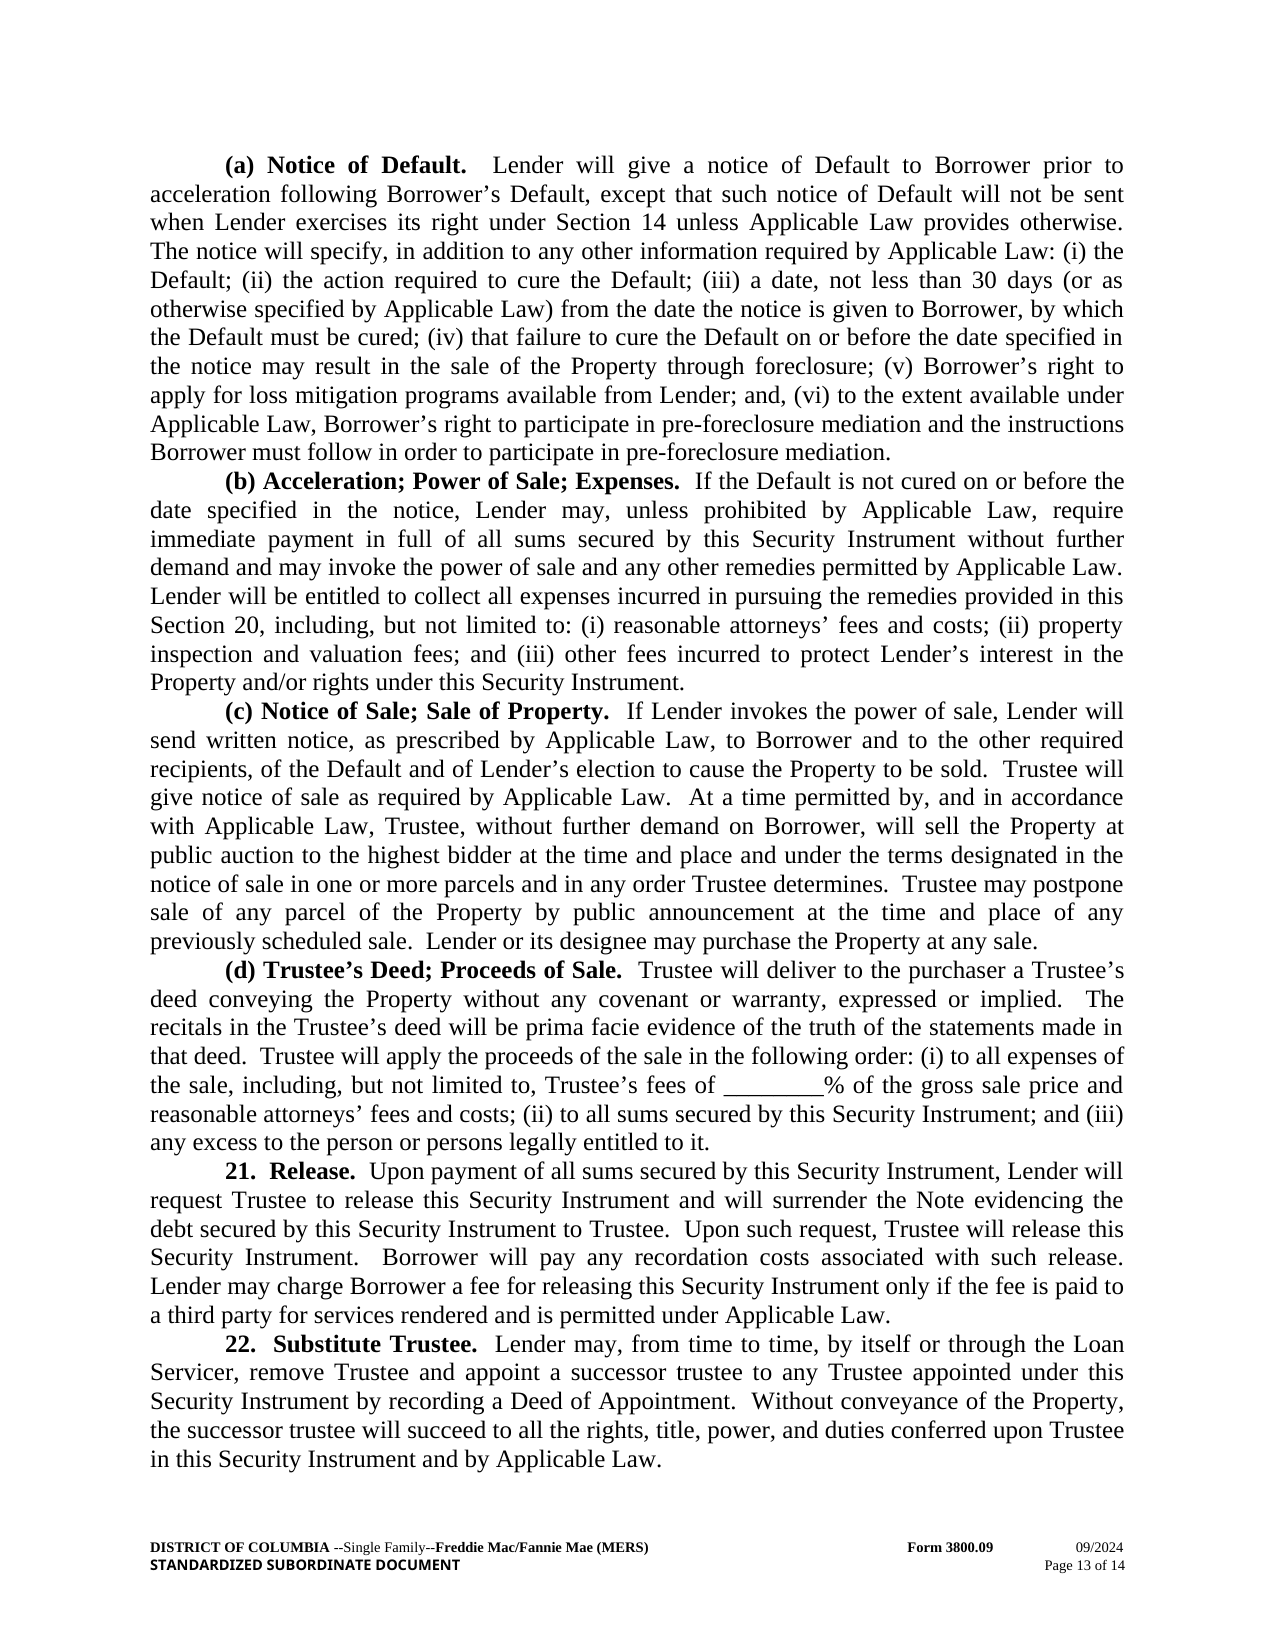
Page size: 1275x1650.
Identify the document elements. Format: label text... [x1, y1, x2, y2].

list 21. Release. Upon payment of all sums secured by this Security Instrument, Lender will request Trustee to release this Security Instrument and will surrender the Note evidencing the debt secured by this Security Instrument to Trustee. Upon such request, Trustee will release this Security Instrument. Borrower will pay any recordation costs associated with such release. Lender may charge Borrower a fee for releasing this Security Instrument only if the fee is paid to a third party for services rendered and is permitted under Applicable Law. [150, 1156, 1125, 1329]
text (b) Acceleration; Power of Sale; Expenses. If the Default is not cured on or before the date specified in the notice, Lender may, unless prohibited by Applicable Law, require immediate payment in full of all sums secured by this Security Instrument without further demand and may invoke the power of sale and any other remedies permitted by Applicable Law. Lender will be entitled to collect all expenses incurred in pursuing the remedies provided in this Section 20, including, but not limited to: (i) reasonable attorneys’ fees and costs; (ii) property inspection and valuation fees; and (iii) other fees incurred to protect Lender’s interest in the Property and/or rights under this Security Instrument. [150, 466, 1125, 696]
list (c) Notice of Sale; Sale of Property. If Lender invokes the power of sale, Lender will send written notice, as prescribed by Applicable Law, to Borrower and to the other required recipients, of the Default and of Lender’s election to cause the Property to be sold. Trustee will give notice of sale as required by Applicable Law. At a time permitted by, and in accordance with Applicable Law, Trustee, without further demand on Borrower, will sell the Property at public auction to the highest bidder at the time and place and under the terms designated in the notice of sale in one or more parcels and in any order Trustee determines. Trustee may postpone sale of any parcel of the Property by public announcement at the time and place of any previously scheduled sale. Lender or its designee may purchase the Property at any sale. [150, 696, 1125, 955]
text (a) Notice of Default. Lender will give a notice of Default to Borrower prior to acceleration following Borrower’s Default, except that such notice of Default will not be sent when Lender exercises its right under Section 14 unless Applicable Law provides otherwise. The notice will specify, in addition to any other information required by Applicable Law: (i) the Default; (ii) the action required to cure the Default; (iii) a date, not less than 30 days (or as otherwise specified by Applicable Law) from the date the notice is given to Borrower, by which the Default must be cured; (iv) that failure to cure the Default on or before the date specified in the notice may result in the sale of the Property through foreclosure; (v) Borrower’s right to apply for loss mitigation programs available from Lender; and, (vi) to the extent available under Applicable Law, Borrower’s right to participate in pre-foreclosure mediation and the instructions Borrower must follow in order to participate in pre-foreclosure mediation. [150, 150, 1125, 466]
text (d) Trustee’s Deed; Proceeds of Sale. Trustee will deliver to the purchaser a Trustee’s deed conveying the Property without any covenant or warranty, expressed or implied. The recitals in the Trustee’s deed will be prima facie evidence of the truth of the statements made in that deed. Trustee will apply the proceeds of the sale in the following order: (i) to all expenses of the sale, including, but not limited to, Trustee’s fees of ________% of the gross sale price and reasonable attorneys’ fees and costs; (ii) to all sums secured by this Security Instrument; and (iii) any excess to the person or persons legally entitled to it. [150, 955, 1125, 1156]
text 22. Substitute Trustee. Lender may, from time to time, by itself or through the Loan Servicer, remove Trustee and appoint a successor trustee to any Trustee appointed under this Security Instrument by recording a Deed of Appointment. Without conveyance of the Property, the successor trustee will succeed to all the rights, title, power, and duties conferred upon Trustee in this Security Instrument and by Applicable Law. [150, 1329, 1125, 1472]
